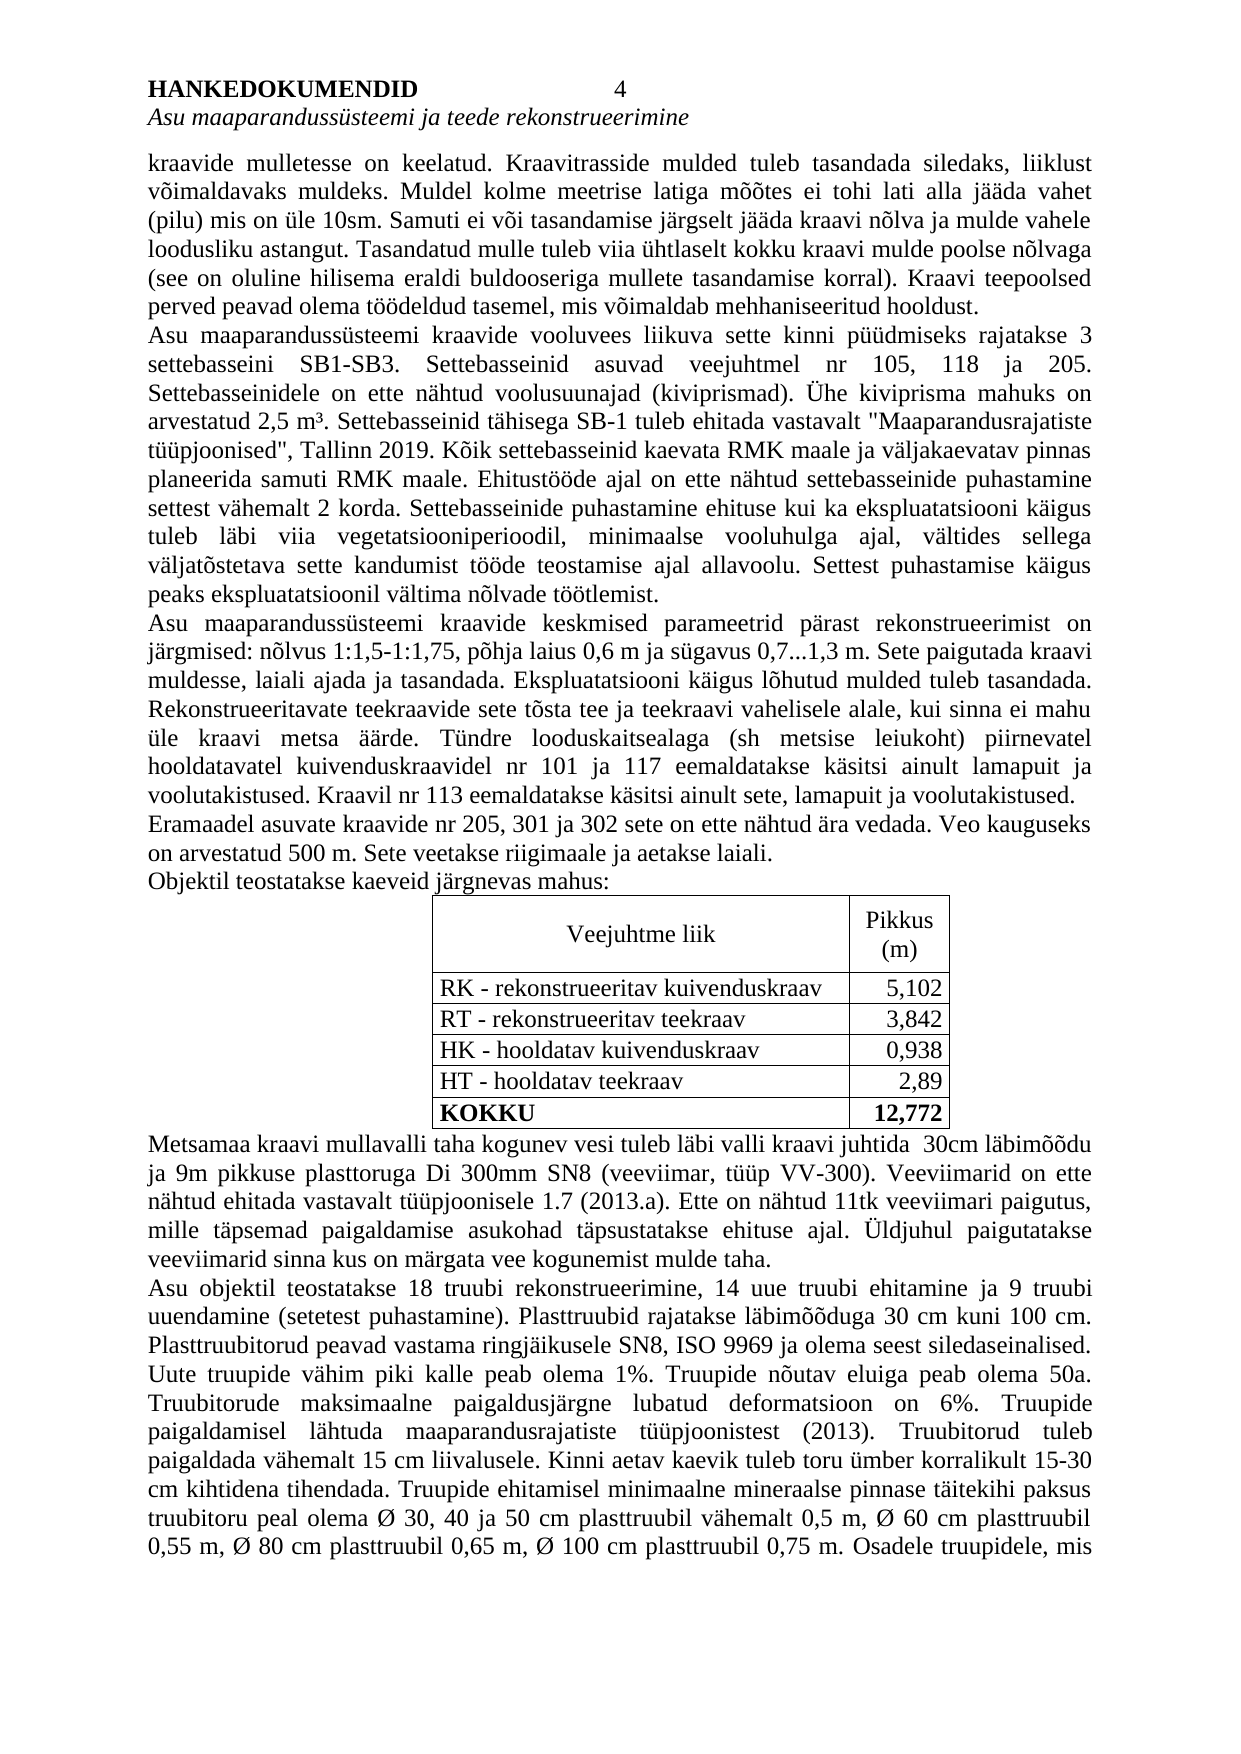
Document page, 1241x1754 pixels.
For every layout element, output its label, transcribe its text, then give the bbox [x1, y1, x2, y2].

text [148, 1273, 1093, 1560]
table_cell 0,938 [850, 1035, 949, 1065]
table_cell 2,89 [850, 1066, 949, 1097]
text Eramaadel asuvate kraavide nr 205, 301 ja 302 sete on ette nähtud ära vedada. Veo kauguseks on arvestatud 500 m. Sete veetakse riigimaale ja aetakse laiali. [148, 809, 1093, 866]
table_cell 5,102 [850, 973, 949, 1003]
table_cell HK - hooldatav kuivenduskraav [433, 1035, 849, 1065]
table_cell RT - rekonstrueeritav teekraav [433, 1004, 849, 1034]
table_cell 3,842 [850, 1004, 949, 1034]
table_header Veejuhtme liik [433, 896, 849, 972]
table_cell KOKKU [433, 1098, 849, 1128]
text Metsamaa kraavi mullavalli taha kogunev vesi tuleb läbi valli kraavi juhtida 30cm läbimõõdu ja 9m pikkuse plasttoruga Di 300mm SN8 (veeviimar, tüüp VV-300). Veeviimarid on ette nähtud ehitada vastavalt tüüpjoonisele 1.7 (2013.a). Ette on nähtud 11tk veeviimari paigutus, mille täpsemad paigaldamise asukohad täpsustatakse ehituse ajal. Üldjuhul paigutatakse veeviimarid sinna kus on märgata vee kogunemist mulde taha. [148, 1129, 1093, 1273]
text Objektil teostatakse kaeveid järgnevas mahus: [148, 866, 1093, 895]
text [148, 148, 1093, 320]
table_header Pikkus (m) [850, 896, 949, 972]
table_cell RK - rekonstrueeritav kuivenduskraav [433, 973, 849, 1003]
table_cell HT - hooldatav teekraav [433, 1066, 849, 1097]
text Asu maaparandussüsteemi kraavide vooluvees liikuva sette kinni püüdmiseks rajatakse 3 settebasseini SB1-SB3. Settebasseinid asuvad veejuhtmel nr 105, 118 ja 205. Settebasseinidele on ette nähtud voolusuunajad (kiviprismad). Ühe kiviprisma mahuks on arvestatud 2,5 m³. Settebasseinid tähisega SB-1 tuleb ehitada vastavalt "Maaparandusrajatiste tüüpjoonised", Tallinn 2019. Kõik settebasseinid kaevata RMK maale ja väljakaevatav pinnas planeerida samuti RMK maale. Ehitustööde ajal on ette nähtud settebasseinide puhastamine settest vähemalt 2 korda. Settebasseinide puhastamine ehituse kui ka ekspluatatsiooni käigus tuleb läbi viia vegetatsiooniperioodil, minimaalse vooluhulga ajal, vältides sellega väljatõstetava sette kandumist tööde teostamise ajal allavoolu. Settest puhastamise käigus peaks ekspluatatsioonil vältima nõlvade töötlemist. [148, 320, 1093, 608]
text Asu maaparandussüsteemi kraavide keskmised parameetrid pärast rekonstrueerimist on järgmised: nõlvus 1:1,5-1:1,75, põhja laius 0,6 m ja sügavus 0,7...1,3 m. Sete paigutada kraavi muldesse, laiali ajada ja tasandada. Ekspluatatsiooni käigus lõhutud mulded tuleb tasandada. Rekonstrueeritavate teekraavide sete tõsta tee ja teekraavi vahelisele alale, kui sinna ei mahu üle kraavi metsa äärde. Tündre looduskaitsealaga (sh metsise leiukoht) piirnevatel hooldatavatel kuivenduskraavidel nr 101 ja 117 eemaldatakse käsitsi ainult lamapuit ja voolutakistused. Kraavil nr 113 eemaldatakse käsitsi ainult sete, lamapuit ja voolutakistused. [148, 608, 1093, 809]
table_cell 12,772 [850, 1098, 949, 1128]
